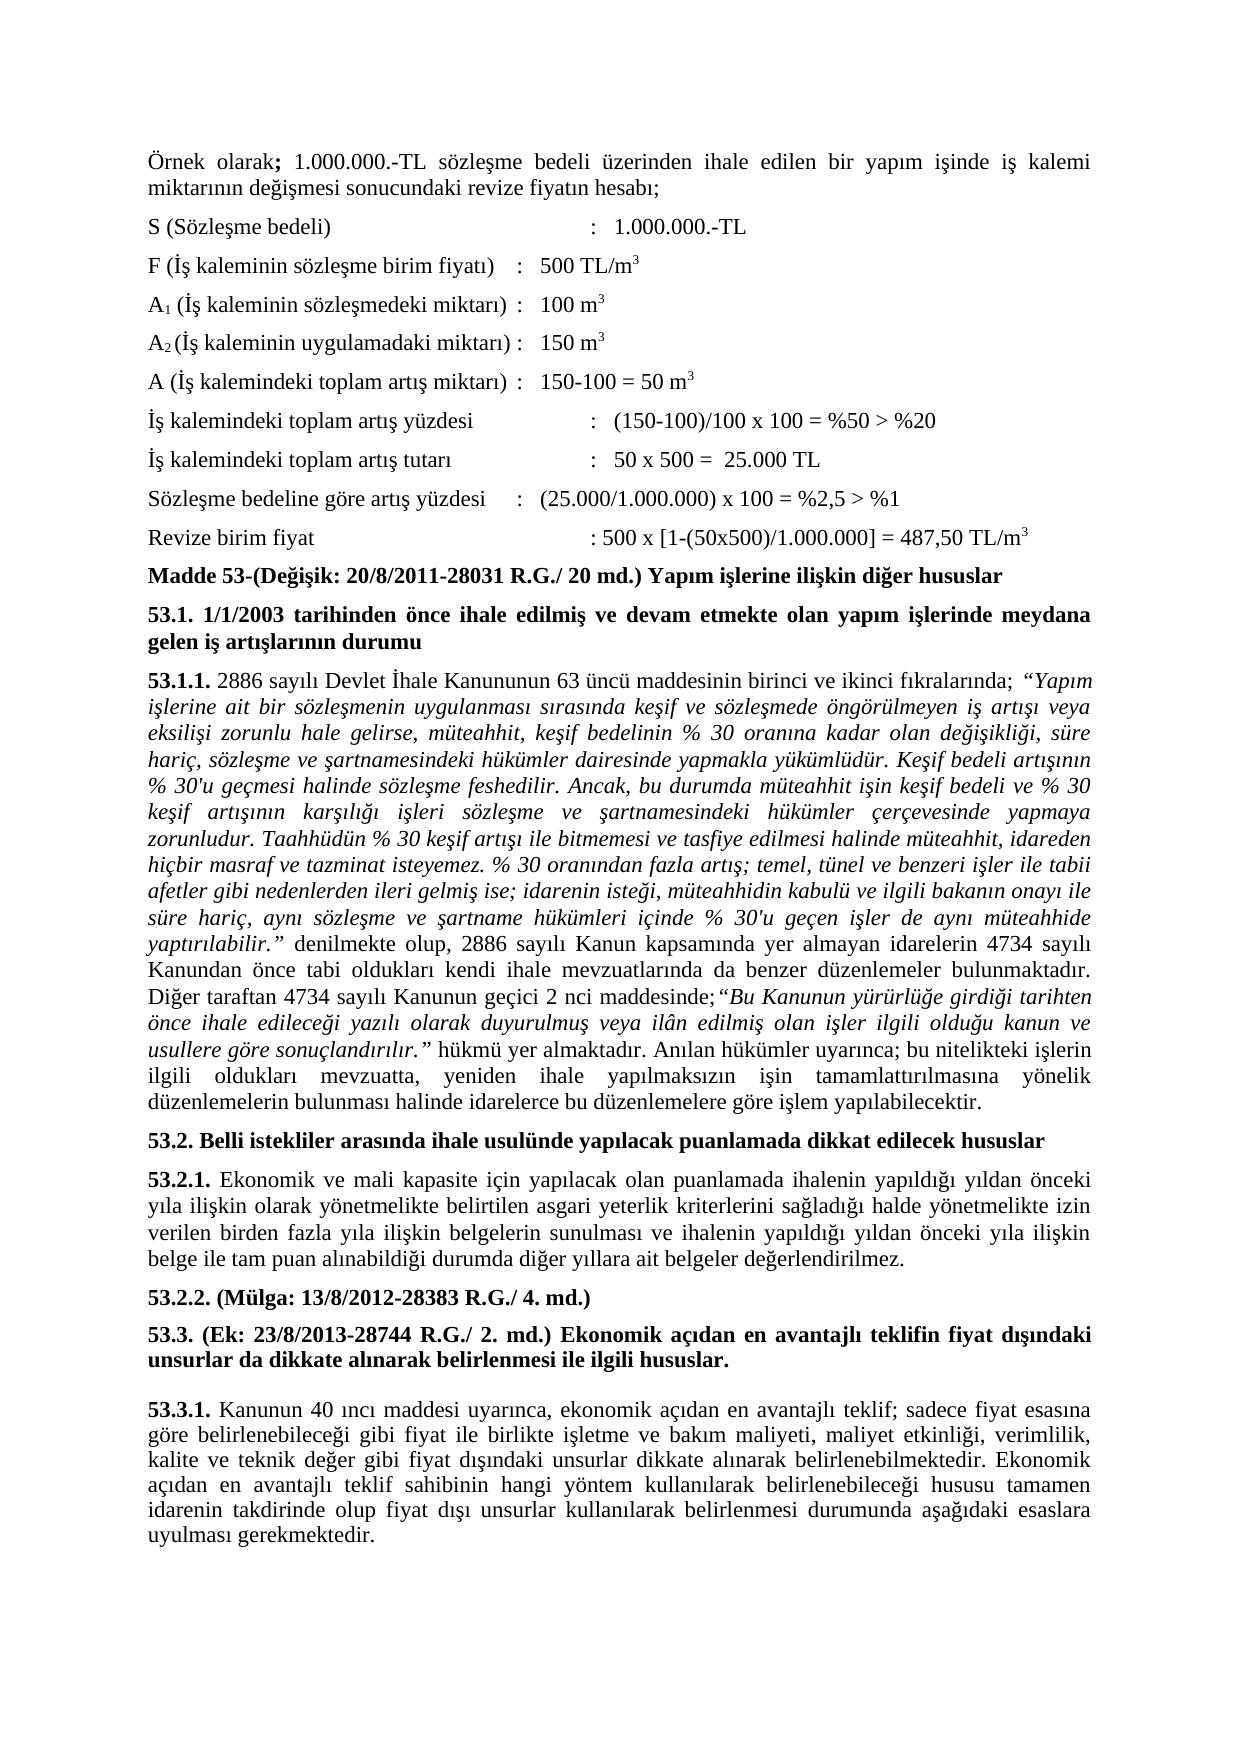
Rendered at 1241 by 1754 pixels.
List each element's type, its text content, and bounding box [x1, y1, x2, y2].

text 53.1. 1/1/2003 tarihinden önce ihale edilmiş ve devam etmekte olan yapım işlerinde meydana gelen iş artışlarının durumu [148, 601, 1092, 654]
text S (Sözleşme bedeli) : 1.000.000.-TL [148, 213, 1092, 239]
text A2 (İş kaleminin uygulamadaki miktarı) : 150 m3 [148, 329, 1092, 356]
text 53.2.2. (Mülga: 13/8/2012-28383 R.G./ 4. md.) [148, 1284, 1092, 1310]
text F (İş kaleminin sözleşme birim fiyatı) : 500 TL/m3 [148, 252, 1092, 278]
text Örnek olarak; 1.000.000.-TL sözleşme bedeli üzerinden ihale edilen bir yapım işinde iş kalemi miktarının değişmesi sonucundaki revize fiyatın hesabı; [148, 148, 1092, 200]
text A1 (İş kaleminin sözleşmedeki miktarı) : 100 m3 [148, 291, 1092, 317]
text Sözleşme bedeline göre artış yüzdesi : (25.000/1.000.000) x 100 = %2,5 > %1 [148, 485, 1092, 511]
text İş kalemindeki toplam artış tutarı : 50 x 500 = 25.000 TL [148, 446, 1092, 472]
text İş kalemindeki toplam artış yüzdesi : (150-100)/100 x 100 = %50 > %20 [148, 407, 1092, 433]
text Revize birim fiyat : 500 x [1-(50x500)/1.000.000] = 487,50 TL/m3 [148, 524, 1092, 550]
text A (İş kalemindeki toplam artış miktarı) : 150-100 = 50 m3 [148, 368, 1092, 395]
text 53.3.1. Kanunun 40 ıncı maddesi uyarınca, ekonomik açıdan en avantajlı teklif; sadece fiyat esasına göre belirlenebileceği gibi fiyat ile birlikte işletme ve bakım maliyeti, maliyet etkinliği, verimlilik, kalite ve teknik değer gibi fiyat dışındaki unsurlar dikkate alınarak belirlenebilmektedir. Ekonomik açıdan en avantajlı teklif sahibinin hangi yöntem kullanılarak belirlenebileceği hususu tamamen idarenin takdirinde olup fiyat dışı unsurlar kullanılarak belirlenmesi durumunda aşağıdaki esaslara uyulması gerekmektedir. [148, 1398, 1092, 1548]
text 53.2. Belli istekliler arasında ihale usulünde yapılacak puanlamada dikkat edilecek hususlar [148, 1127, 1092, 1153]
text 53.1.1. 2886 sayılı Devlet İhale Kanununun 63 üncü maddesinin birinci ve ikinci fıkralarında; “Yapım işlerine ait bir sözleşmenin uygulanması sırasında keşif ve sözleşmede öngörülmeyen iş artışı veya eksilişi zorunlu hale gelirse, müteahhit, keşif bedelinin % 30 oranına kadar olan değişikliği, süre hariç, sözleşme ve şartnamesindeki hükümler dairesinde yapmakla yükümlüdür. Keşif bedeli artışının % 30'u geçmesi halinde sözleşme feshedilir. Ancak, bu durumda müteahhit işin keşif bedeli ve % 30 keşif artışının karşılığı işleri sözleşme ve şartnamesindeki hükümler çerçevesinde yapmaya zorunludur. Taahhüdün % 30 keşif artışı ile bitmemesi ve tasfiye edilmesi halinde müteahhit, idareden hiçbir masraf ve tazminat isteyemez. % 30 oranından fazla artış; temel, tünel ve benzeri işler ile tabii afetler gibi nedenlerden ileri gelmiş ise; idarenin isteği, müteahhidin kabulü ve ilgili bakanın onayı ile süre hariç, aynı sözleşme ve şartname hükümleri içinde % 30'u geçen işler de aynı müteahhide yaptırılabilir.” denilmekte olup, 2886 sayılı Kanun kapsamında yer almayan idarelerin 4734 sayılı Kanundan önce tabi oldukları kendi ihale mevzuatlarında da benzer düzenlemeler bulunmaktadır. Diğer taraftan 4734 sayılı Kanunun geçici 2 nci maddesinde;“Bu Kanunun yürürlüğe girdiği tarihten önce ihale edileceği yazılı olarak duyurulmuş veya ilân edilmiş olan işler ilgili olduğu kanun ve usullere göre sonuçlandırılır.” hükmü yer almaktadır. Anılan hükümler uyarınca; bu nitelikteki işlerin ilgili oldukları mevzuatta, yeniden ihale yapılmaksızın işin tamamlattırılmasına yönelik düzenlemelerin bulunması halinde idarelerce bu düzenlemelere göre işlem yapılabilecektir. [148, 667, 1092, 1115]
text Madde 53-(Değişik: 20/8/2011-28031 R.G./ 20 md.) Yapım işlerine ilişkin diğer hususlar [148, 563, 1092, 589]
text 53.2.1. Ekonomik ve mali kapasite için yapılacak olan puanlamada ihalenin yapıldığı yıldan önceki yıla ilişkin olarak yönetmelikte belirtilen asgari yeterlik kriterlerini sağladığı halde yönetmelikte izin verilen birden fazla yıla ilişkin belgelerin sunulması ve ihalenin yapıldığı yıldan önceki yıla ilişkin belge ile tam puan alınabildiği durumda diğer yıllara ait belgeler değerlendirilmez. [148, 1166, 1092, 1271]
text 53.3. (Ek: 23/8/2013-28744 R.G./ 2. md.) Ekonomik açıdan en avantajlı teklifin fiyat dışındaki unsurlar da dikkate alınarak belirlenmesi ile ilgili hususlar. [148, 1323, 1092, 1373]
